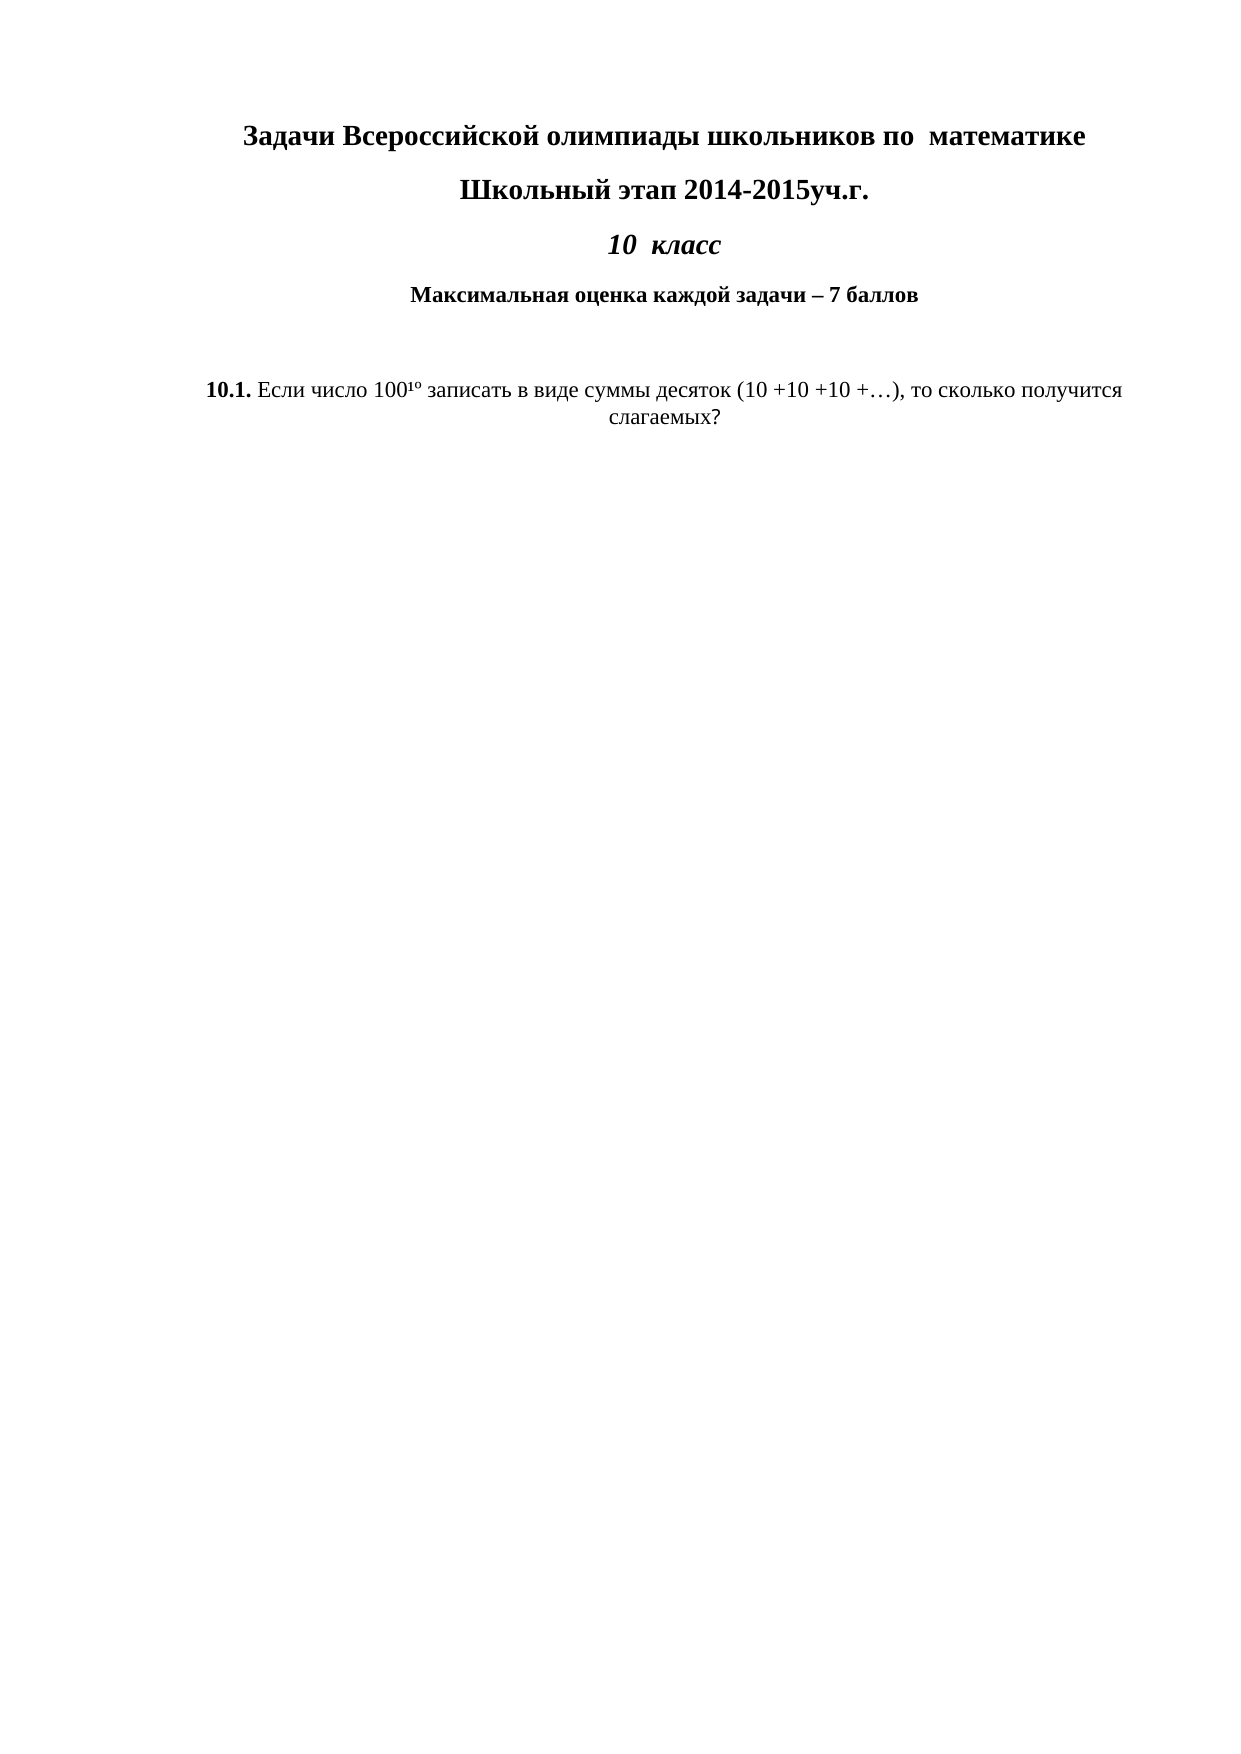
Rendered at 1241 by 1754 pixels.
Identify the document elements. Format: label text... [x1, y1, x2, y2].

text Школьный этап 2014-2015уч.г. [177, 172, 1152, 206]
list класс [177, 227, 1152, 260]
text Задачи Всероссийской олимпиады школьников по математике [177, 118, 1152, 152]
text 10.1. Если число 100¹º записать в виде суммы десяток (10 +10 +10 +…), то сколько получится слагаемых? [177, 376, 1152, 458]
text Максимальная оценка каждой задачи – 7 баллов [177, 281, 1152, 308]
